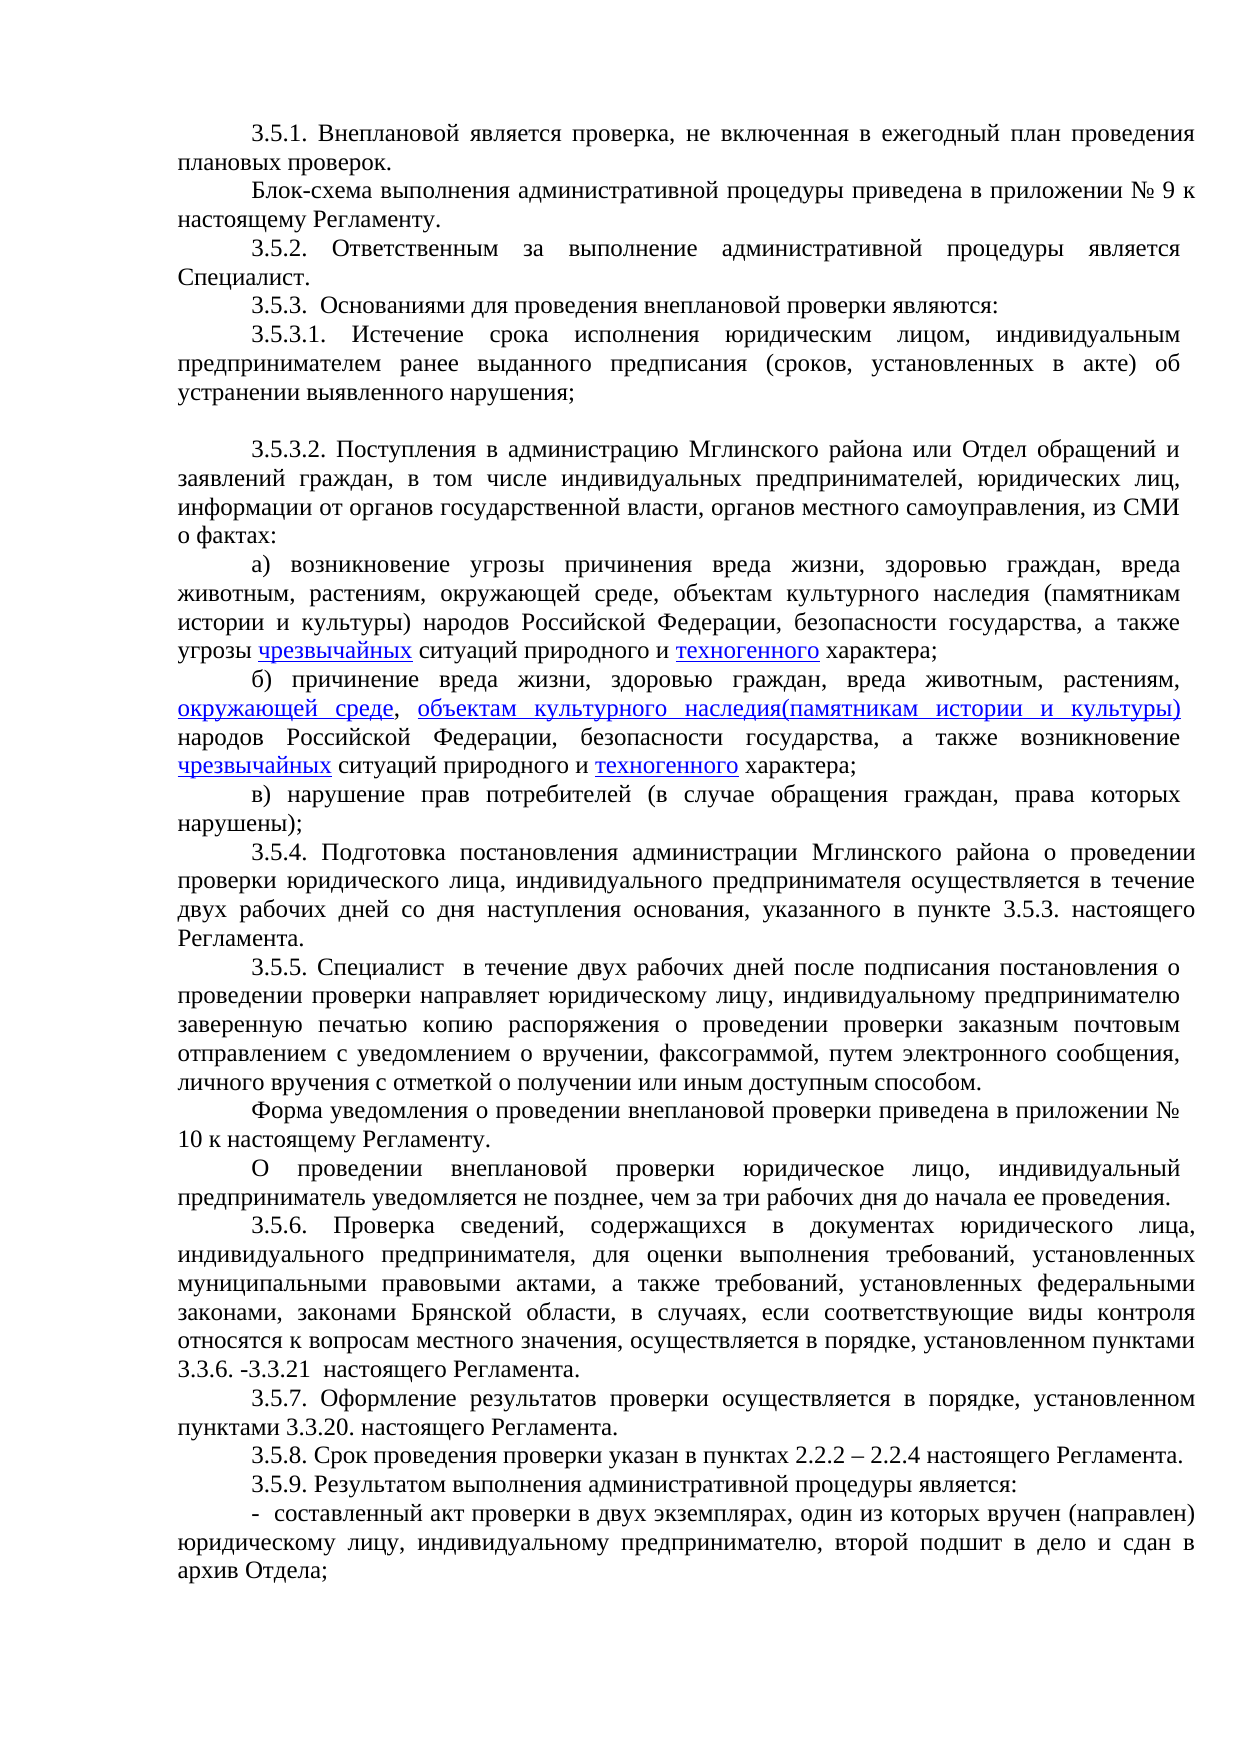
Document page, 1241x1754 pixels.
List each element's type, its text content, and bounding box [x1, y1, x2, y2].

text 3.5.9. Результатом выполнения административной процедуры является: [177, 1469, 1196, 1498]
text Форма уведомления о проведении внеплановой проверки приведена в приложении № 10 к настоящему Регламенту. [177, 1096, 1181, 1153]
text 3.5.6. Проверка сведений, содержащихся в документах юридического лица, индивидуального предпринимателя, для оценки выполнения требований, установленных муниципальными правовыми актами, а также требований, установленных федеральными законами, законами Брянской области, в случаях, если соответствующие виды контроля относятся к вопросам местного значения, осуществляется в порядке, установленном пунктами 3.3.6. -3.3.21 настоящего Регламента. [177, 1211, 1196, 1383]
text а) возникновение угрозы причинения вреда жизни, здоровью граждан, вреда животным, растениям, окружающей среде, объектам культурного наследия (памятникам истории и культуры) народов Российской Федерации, безопасности государства, а также угрозы чрезвычайных ситуаций природного и техногенного характера; [177, 549, 1181, 664]
text в) нарушение прав потребителей (в случае обращения граждан, права которых нарушены); [177, 779, 1181, 837]
text 3.5.3. Основаниями для проведения внеплановой проверки являются: [177, 291, 1181, 319]
text 3.5.7. Оформление результатов проверки осуществляется в порядке, установленном пунктами 3.3.20. настоящего Регламента. [177, 1383, 1196, 1441]
text 3.5.4. Подготовка постановления администрации Мглинского района о проведении проверки юридического лица, индивидуального предпринимателя осуществляется в течение двух рабочих дней со дня наступления основания, указанного в пункте 3.5.3. настоящего Регламента. [177, 837, 1196, 952]
text 3.5.3.2. Поступления в администрацию Мглинского района или Отдел обращений и заявлений граждан, в том числе индивидуальных предпринимателей, юридических лиц, информации от органов государственной власти, органов местного самоуправления, из СМИ о фактах: [177, 434, 1181, 549]
text 3.5.2. Ответственным за выполнение административной процедуры является Специалист. [177, 233, 1181, 291]
text 3.5.3.1. Истечение срока исполнения юридическим лицом, индивидуальным предпринимателем ранее выданного предписания (сроков, установленных в акте) об устранении выявленного нарушения; [177, 319, 1181, 406]
text 3.5.8. Срок проведения проверки указан в пунктах 2.2.2 – 2.2.4 настоящего Регламента. [177, 1441, 1196, 1469]
text б) причинение вреда жизни, здоровью граждан, вреда животным, растениям, окружающей среде, объектам культурного наследия(памятникам истории и культуры) народов Российской Федерации, безопасности государства, а также возникновение чрезвычайных ситуаций природного и техногенного характера; [177, 664, 1181, 779]
text 3.5.5. Специалист в течение двух рабочих дней после подписания постановления о проведении проверки направляет юридическому лицу, индивидуальному предпринимателю заверенную печатью копию распоряжения о проведении проверки заказным почтовым отправлением с уведомлением о вручении, факсограммой, путем электронного сообщения, личного вручения с отметкой о получении или иным доступным способом. [177, 952, 1181, 1096]
text О проведении внеплановой проверки юридическое лицо, индивидуальный предприниматель уведомляется не позднее, чем за три рабочих дня до начала ее проведения. [177, 1153, 1181, 1211]
text - составленный акт проверки в двух экземплярах, один из которых вручен (направлен) юридическому лицу, индивидуальному предпринимателю, второй подшит в дело и сдан в архив Отдела; [177, 1498, 1196, 1584]
text 3.5.1. Внеплановой является проверка, не включенная в ежегодный план проведения плановых проверок. [177, 118, 1196, 176]
text Блок-схема выполнения административной процедуры приведена в приложении № 9 к настоящему Регламенту. [177, 176, 1196, 233]
